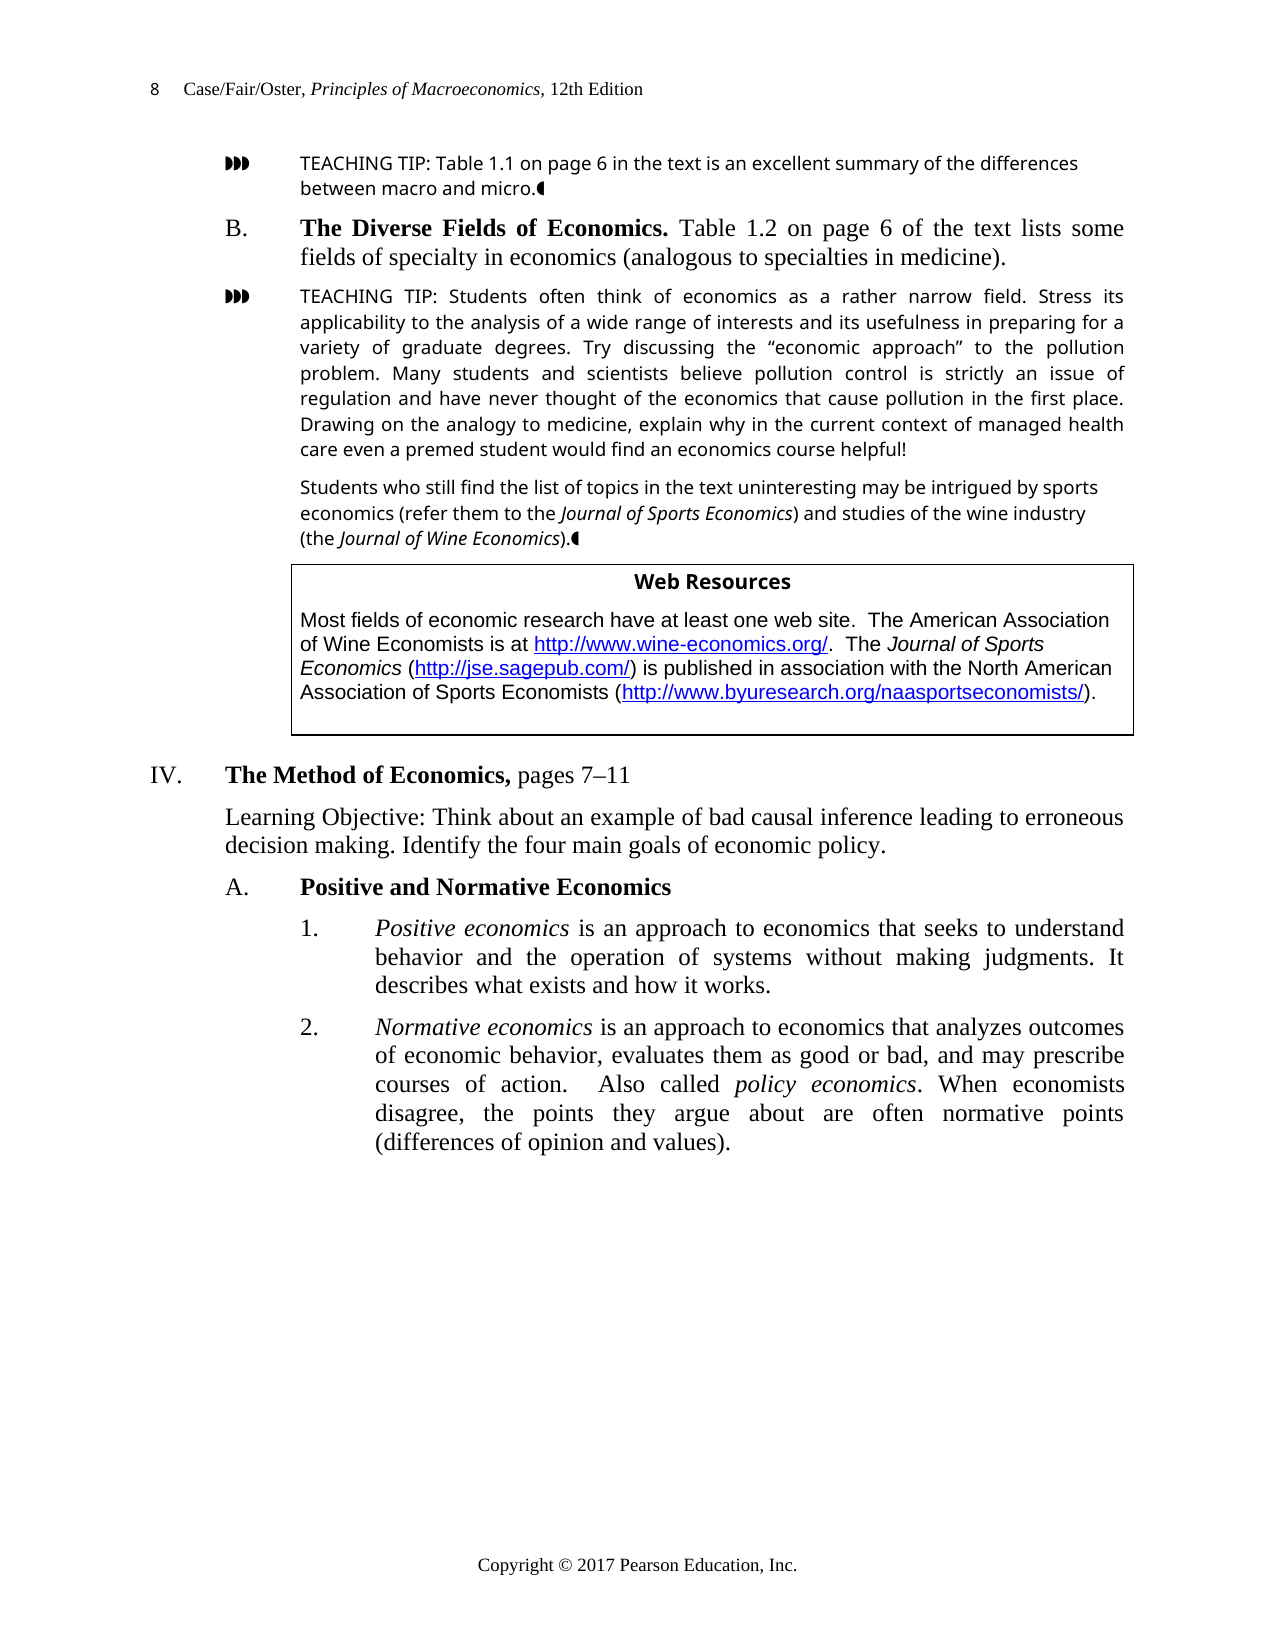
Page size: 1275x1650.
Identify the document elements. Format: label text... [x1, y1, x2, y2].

text TEACHING TIP: Students often think of economics as a rather narrow field. Stress its applicability to the analysis of a wide range of interests and its usefulness in preparing for a variety of graduate degrees. Try discussing the “economic approach” to the pollution problem. Many students and scientists believe pollution control is strictly an issue of regulation and have never thought of the economics that cause pollution in the first place. Drawing on the analogy to medicine, explain why in the current context of managed health care even a premed student would find an economics course helpful! [225, 283, 1125, 462]
text Students who still find the list of topics in the text uninteresting may be intrigued by sports economics (refer them to the Journal of Sports Economics) and studies of the wine industry (the Journal of Wine Economics). [225, 475, 1125, 551]
list Positive economics is an approach to economics that seeks to understand behavior and the operation of systems without making judgments. It describes what exists and how it works. [300, 913, 1125, 999]
text B. The Diverse Fields of Economics. Table 1.2 on page 6 of the text lists some fields of specialty in economics (analogous to specialties in medicine). [225, 213, 1125, 271]
text Web Resources [292, 565, 1133, 595]
text A. Positive and Normative Economics [225, 872, 1125, 901]
list Normative economics is an approach to economics that analyzes outcomes of economic behavior, evaluates them as good or bad, and may prescribe courses of action. Also called policy economics. When economists disagree, the points they argue about are often normative points (differences of opinion and values). [300, 1012, 1125, 1156]
text TEACHING TIP: Table 1.1 on page 6 in the text is an excellent summary of the differences between macro and micro. [225, 150, 1125, 201]
text Most fields of economic research have at least one web site. The American Association of Wine Economists is at http://www.wine-economics.org/. The Journal of Sports Economics (http://jse.sagepub.com/) is published in association with the North American Association of Sports Economists (http://www.byuresearch.org/naasportseconomists/). [292, 605, 1133, 734]
text IV. The Method of Economics, pages 7–11 [150, 761, 1125, 789]
text Learning Objective: Think about an example of bad causal inference leading to erroneous decision making. Identify the four main goals of economic policy. [225, 802, 1125, 859]
